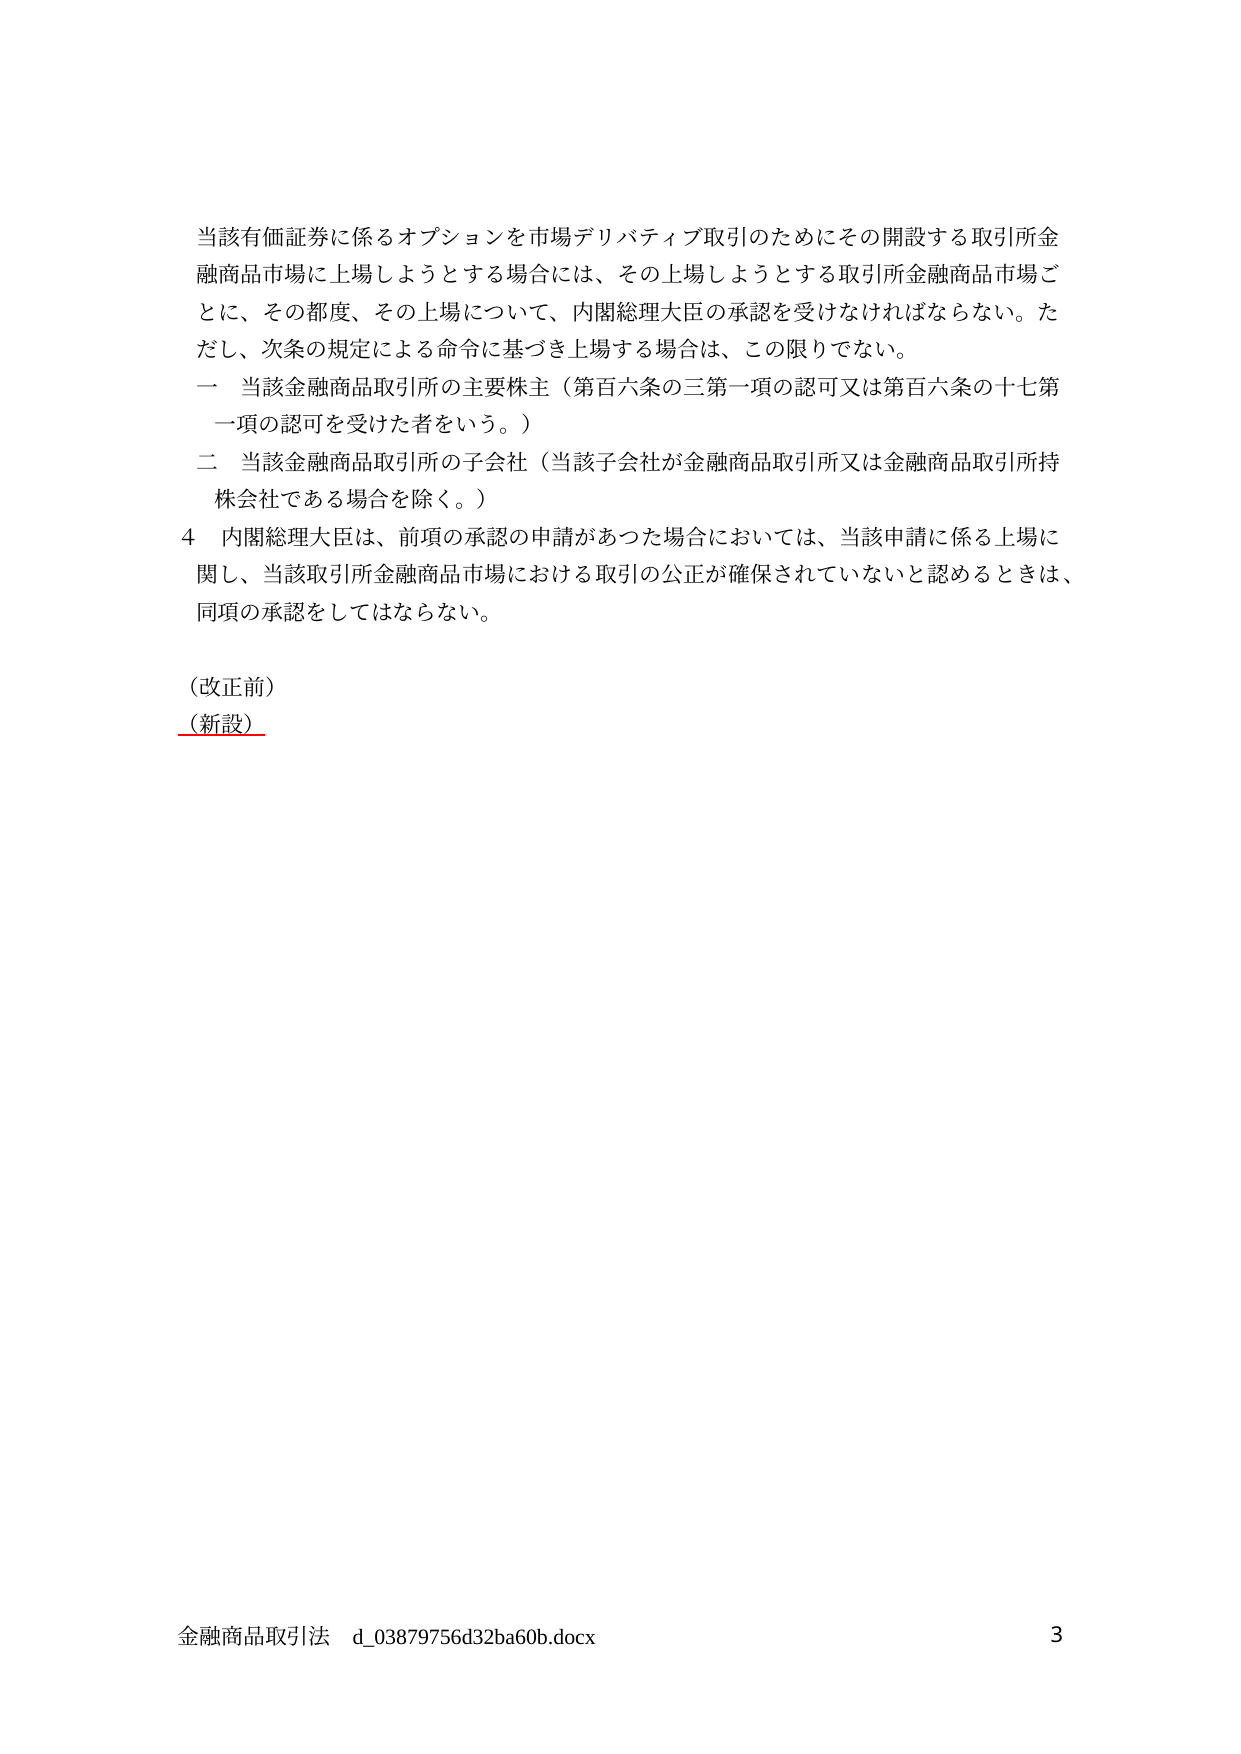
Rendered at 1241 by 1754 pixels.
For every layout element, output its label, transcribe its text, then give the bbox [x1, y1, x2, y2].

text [177, 217, 1063, 367]
text （新設） [177, 704, 1063, 742]
text 一 当該金融商品取引所の主要株主（第百六条の三第一項の認可又は第百六条の十七第一項の認可を受けた者をいう。） [196, 367, 1063, 442]
text （改正前） [177, 667, 1063, 704]
text ４ 内閣総理大臣は、前項の承認の申請があつた場合においては、当該申請に係る上場に関し、当該取引所金融商品市場における取引の公正が確保されていないと認めるときは、同項の承認をしてはならない。 [177, 517, 1063, 629]
text 二 当該金融商品取引所の子会社（当該子会社が金融商品取引所又は金融商品取引所持株会社である場合を除く。） [196, 442, 1063, 517]
